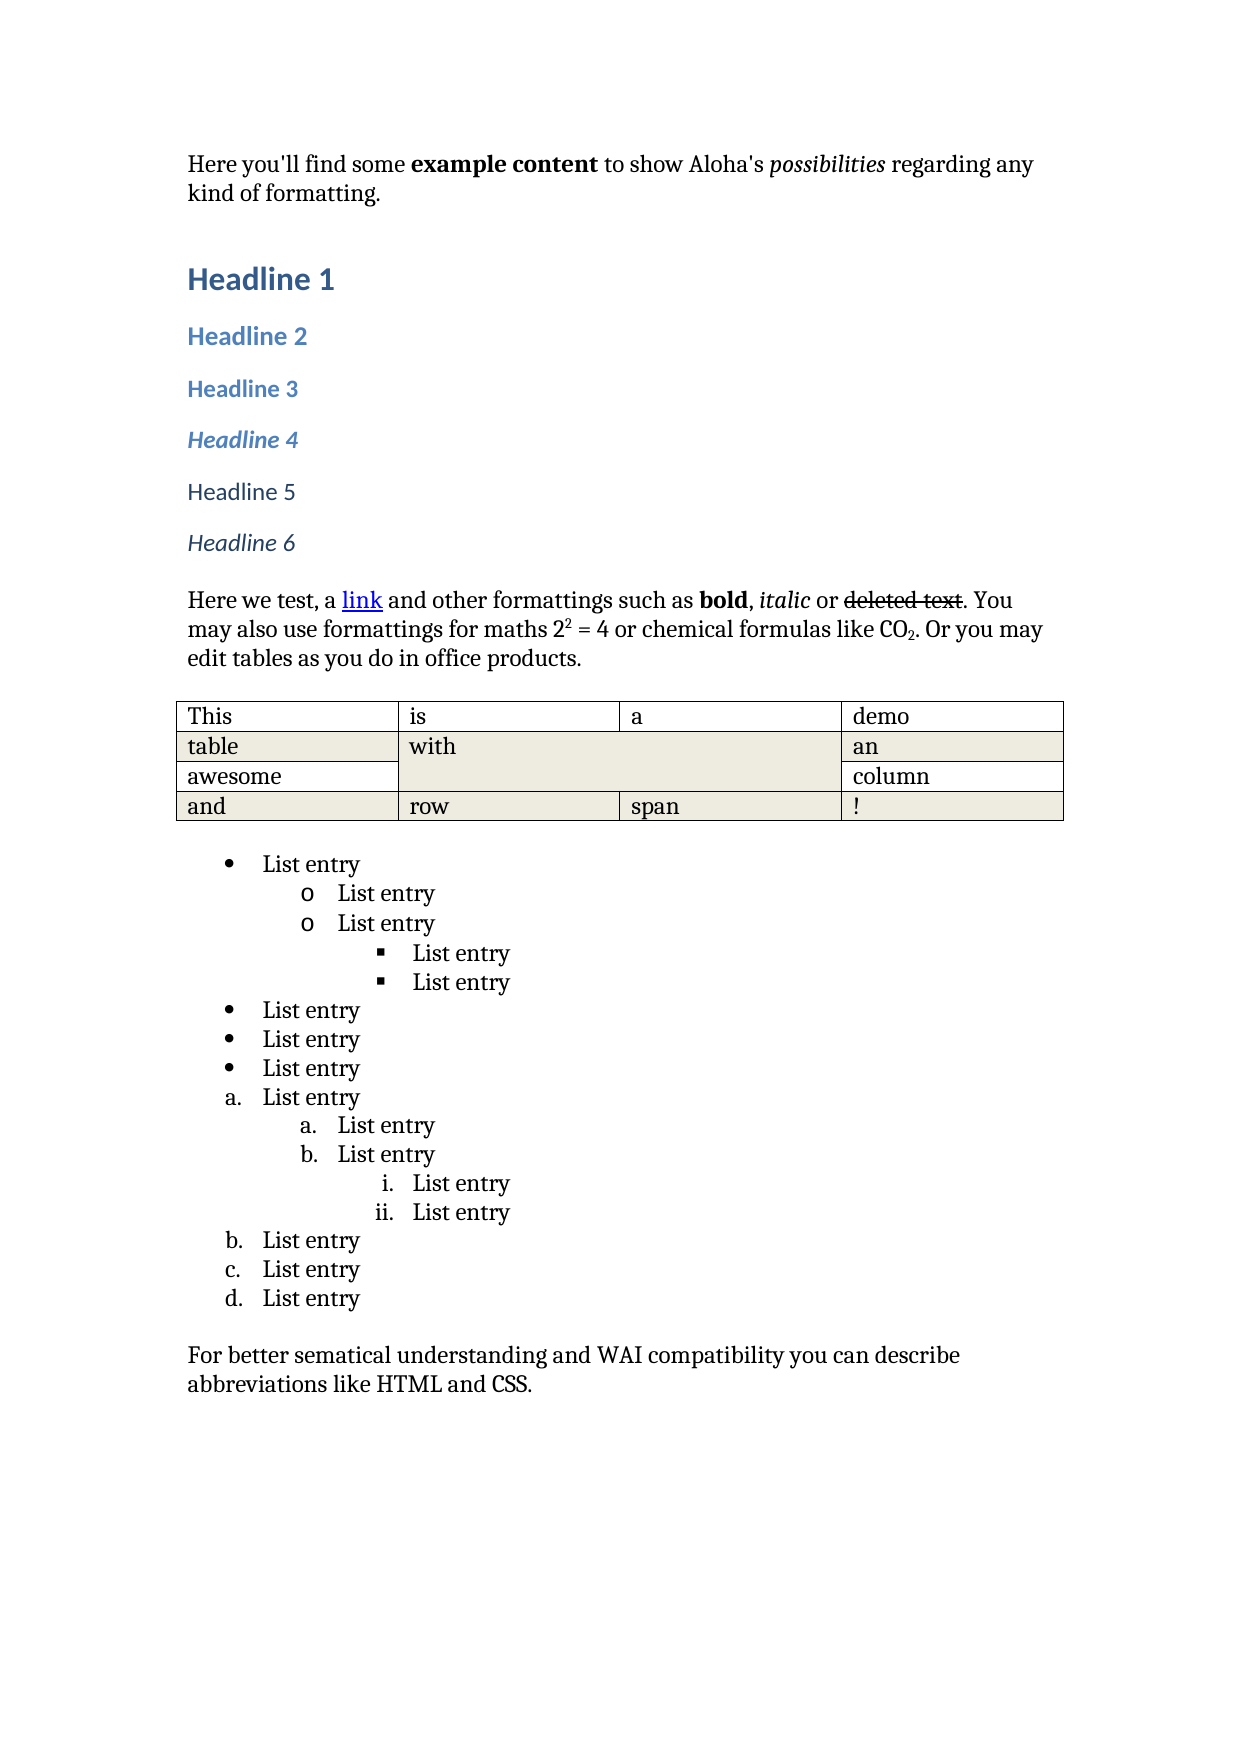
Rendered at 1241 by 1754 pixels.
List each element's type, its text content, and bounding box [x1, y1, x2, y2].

text Here you'll find some example content to show Aloha's possibilities regarding any kind of formatting. [187, 150, 1053, 207]
list List entry [394, 1198, 1053, 1226]
table_cell column [842, 762, 1063, 791]
table_cell and [177, 792, 398, 820]
table_cell row [399, 792, 619, 820]
table_cell table [177, 732, 398, 761]
table_cell an [842, 732, 1063, 761]
subtitle Headline 3 [187, 373, 1053, 403]
table_header This [177, 702, 398, 731]
list List entry [375, 968, 1053, 996]
table_cell awesome [177, 762, 398, 791]
table_header demo [842, 702, 1063, 731]
table_header a [620, 702, 841, 731]
list List entry [225, 996, 1053, 1025]
list List entry [225, 1255, 1053, 1284]
subtitle Headline 1 [187, 257, 1053, 298]
list List entry [300, 879, 1053, 909]
text For better sematical understanding and WAI compatibility you can describe abbreviations like HTML and CSS. [187, 1341, 1053, 1399]
list List entry [225, 1025, 1053, 1054]
subtitle Headline 2 [187, 319, 1053, 352]
table_cell span [620, 792, 841, 820]
list List entry [375, 939, 1053, 968]
list List entry [225, 1054, 1053, 1083]
list List entry [300, 1140, 1053, 1169]
list List entry [300, 909, 1053, 939]
list List entry [300, 1111, 1053, 1140]
list List entry [225, 1226, 1053, 1255]
table_cell with [399, 732, 841, 791]
list List entry [225, 850, 1053, 879]
subtitle Headline 4 [187, 424, 1053, 455]
table_header is [399, 702, 619, 731]
text Here we test, a link and other formattings such as bold, italic or deleted text. You may also use formattings for maths 22 = 4 or chemical formulas like CO2. Or you may edit tables as you do in office products. [187, 586, 1053, 672]
subtitle Headline 6 [187, 527, 1053, 557]
list List entry [225, 1284, 1053, 1313]
table_cell ! [842, 792, 1063, 820]
list List entry [394, 1169, 1053, 1198]
list List entry [225, 1083, 1053, 1111]
subtitle Headline 5 [187, 476, 1053, 506]
